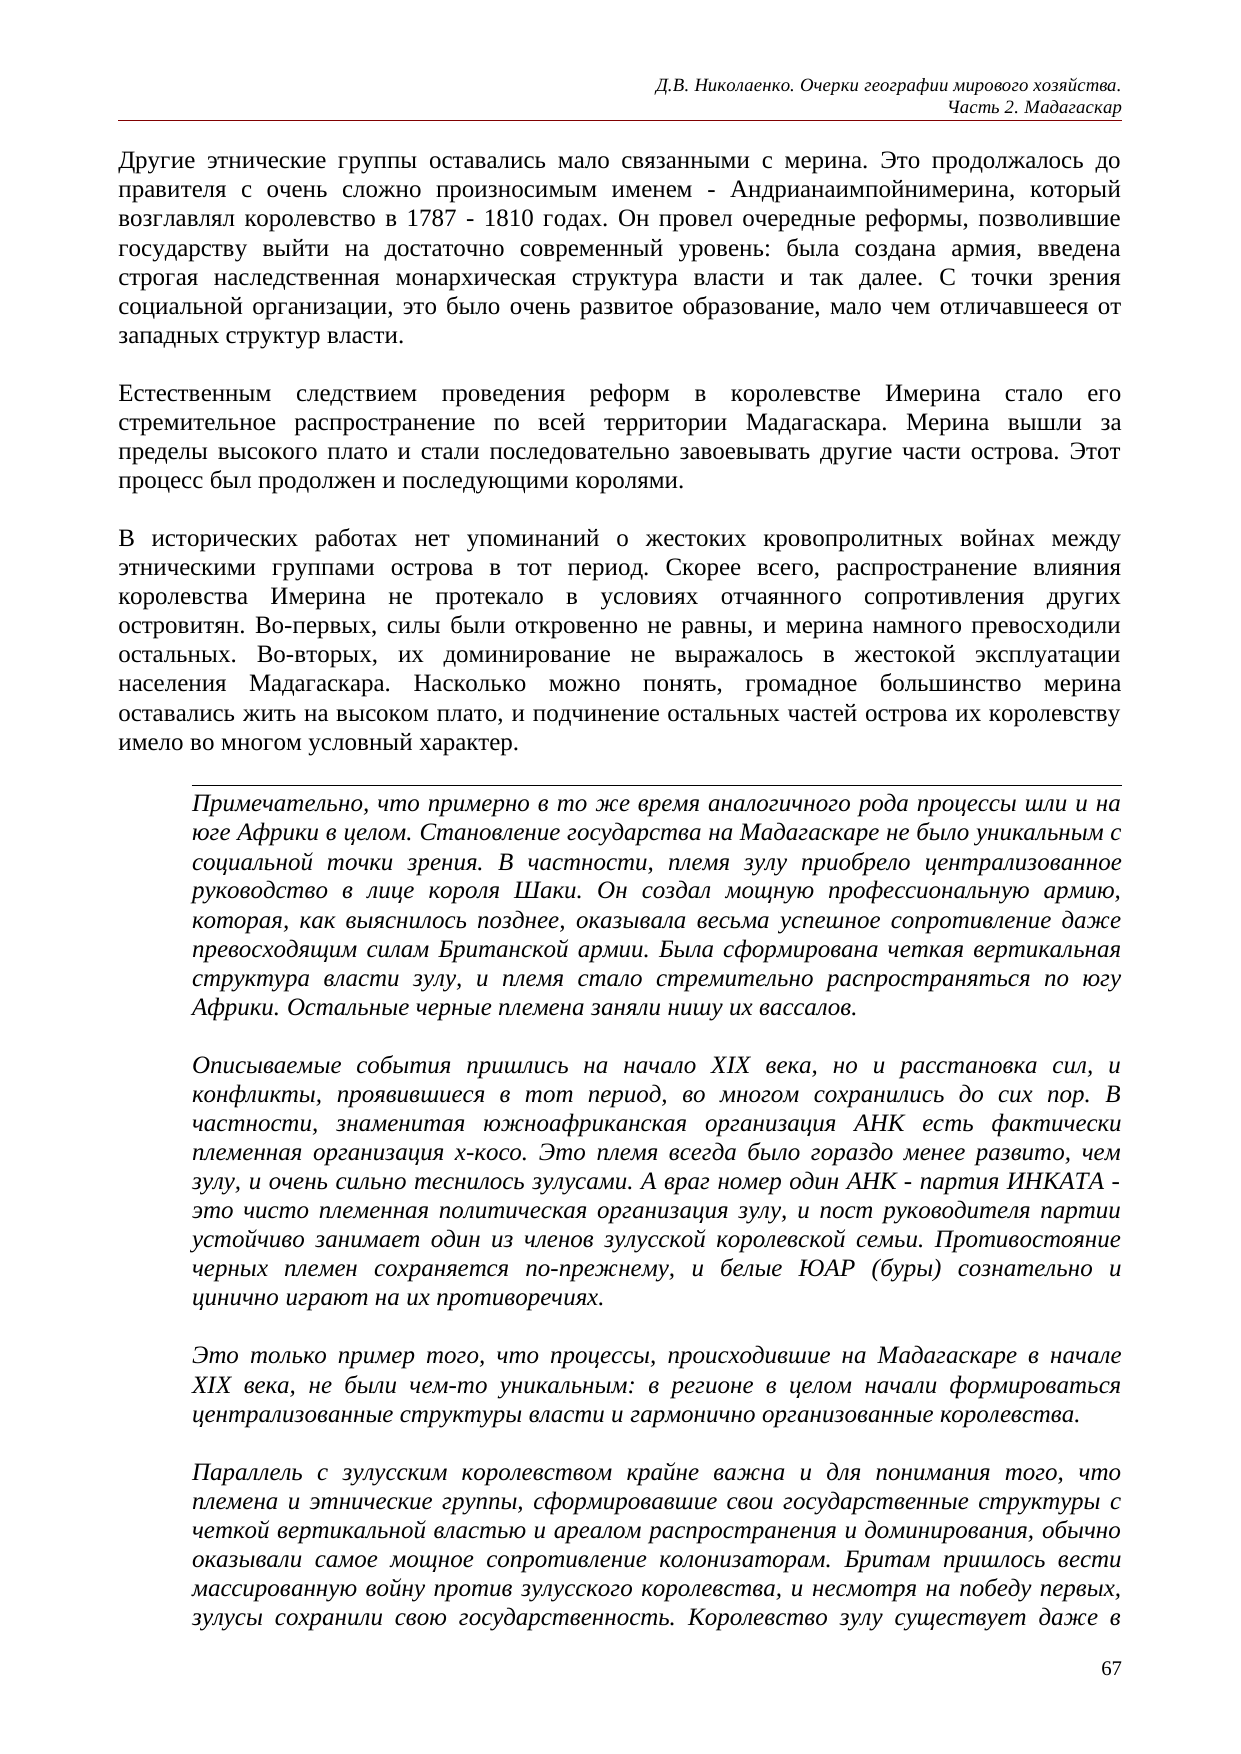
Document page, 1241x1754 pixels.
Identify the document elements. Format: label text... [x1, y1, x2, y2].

text Другие этнические группы оставались мало связанными с мерина. Это продолжалось до правителя с очень сложно произносимым именем - Андрианаимпойнимерина, который возглавлял королевство в 1787 - 1810 годах. Он провел очередные реформы, позволившие государству выйти на достаточно современный уровень: была создана армия, введена строгая наследственная монархическая структура власти и так далее. С точки зрения социальной организации, это было очень развитое образование, мало чем отличавшееся от западных структур власти. [118, 145, 1122, 349]
text Естественным следствием проведения реформ в королевстве Имерина стало его стремительное распространение по всей территории Мадагаскара. Мерина вышли за пределы высокого плато и стали последовательно завоевывать другие части острова. Этот процесс был продолжен и последующими королями. [118, 378, 1122, 494]
text Это только пример того, что процессы, происходившие на Мадагаскаре в начале XIX века, не были чем-то уникальным: в регионе в целом начали формироваться централизованные структуры власти и гармонично организованные королевства. [192, 1340, 1122, 1428]
text В исторических работах нет упоминаний о жестоких кровопролитных войнах между этническими группами острова в тот период. Скорее всего, распространение влияния королевства Имерина не протекало в условиях отчаянного сопротивления других островитян. Во-первых, силы были откровенно не равны, и мерина намного превосходили остальных. Во-вторых, их доминирование не выражалось в жестокой эксплуатации населения Мадагаскара. Насколько можно понять, громадное большинство мерина оставались жить на высоком плато, и подчинение остальных частей острова их королевству имело во многом условный характер. [118, 523, 1122, 756]
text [192, 1457, 1122, 1631]
text Описываемые события пришлись на начало XIX века, но и расстановка сил, и конфликты, проявившиеся в тот период, во многом сохранились до сих пор. В частности, знаменитая южноафриканская организация АНК есть фактически племенная организация х-косо. Это племя всегда было гораздо менее развито, чем зулу, и очень сильно теснилось зулусами. А враг номер один АНК - партия ИНКАТА - это чисто племенная политическая организация зулу, и пост руководителя партии устойчиво занимает один из членов зулусской королевской семьи. Противостояние черных племен сохраняется по-прежнему, и белые ЮАР (буры) сознательно и цинично играют на их противоречиях. [192, 1050, 1122, 1311]
text Примечательно, что примерно в то же время аналогичного рода процессы шли и на юге Африки в целом. Становление государства на Мадагаскаре не было уникальным с социальной точки зрения. В частности, племя зулу приобрело централизованное руководство в лице короля Шаки. Он создал мощную профессиональную армию, которая, как выяснилось позднее, оказывала весьма успешное сопротивление даже превосходящим силам Британской армии. Была сформирована четкая вертикальная структура власти зулу, и племя стало стремительно распространяться по югу Африки. Остальные черные племена заняли нишу их вассалов. [192, 786, 1122, 1021]
